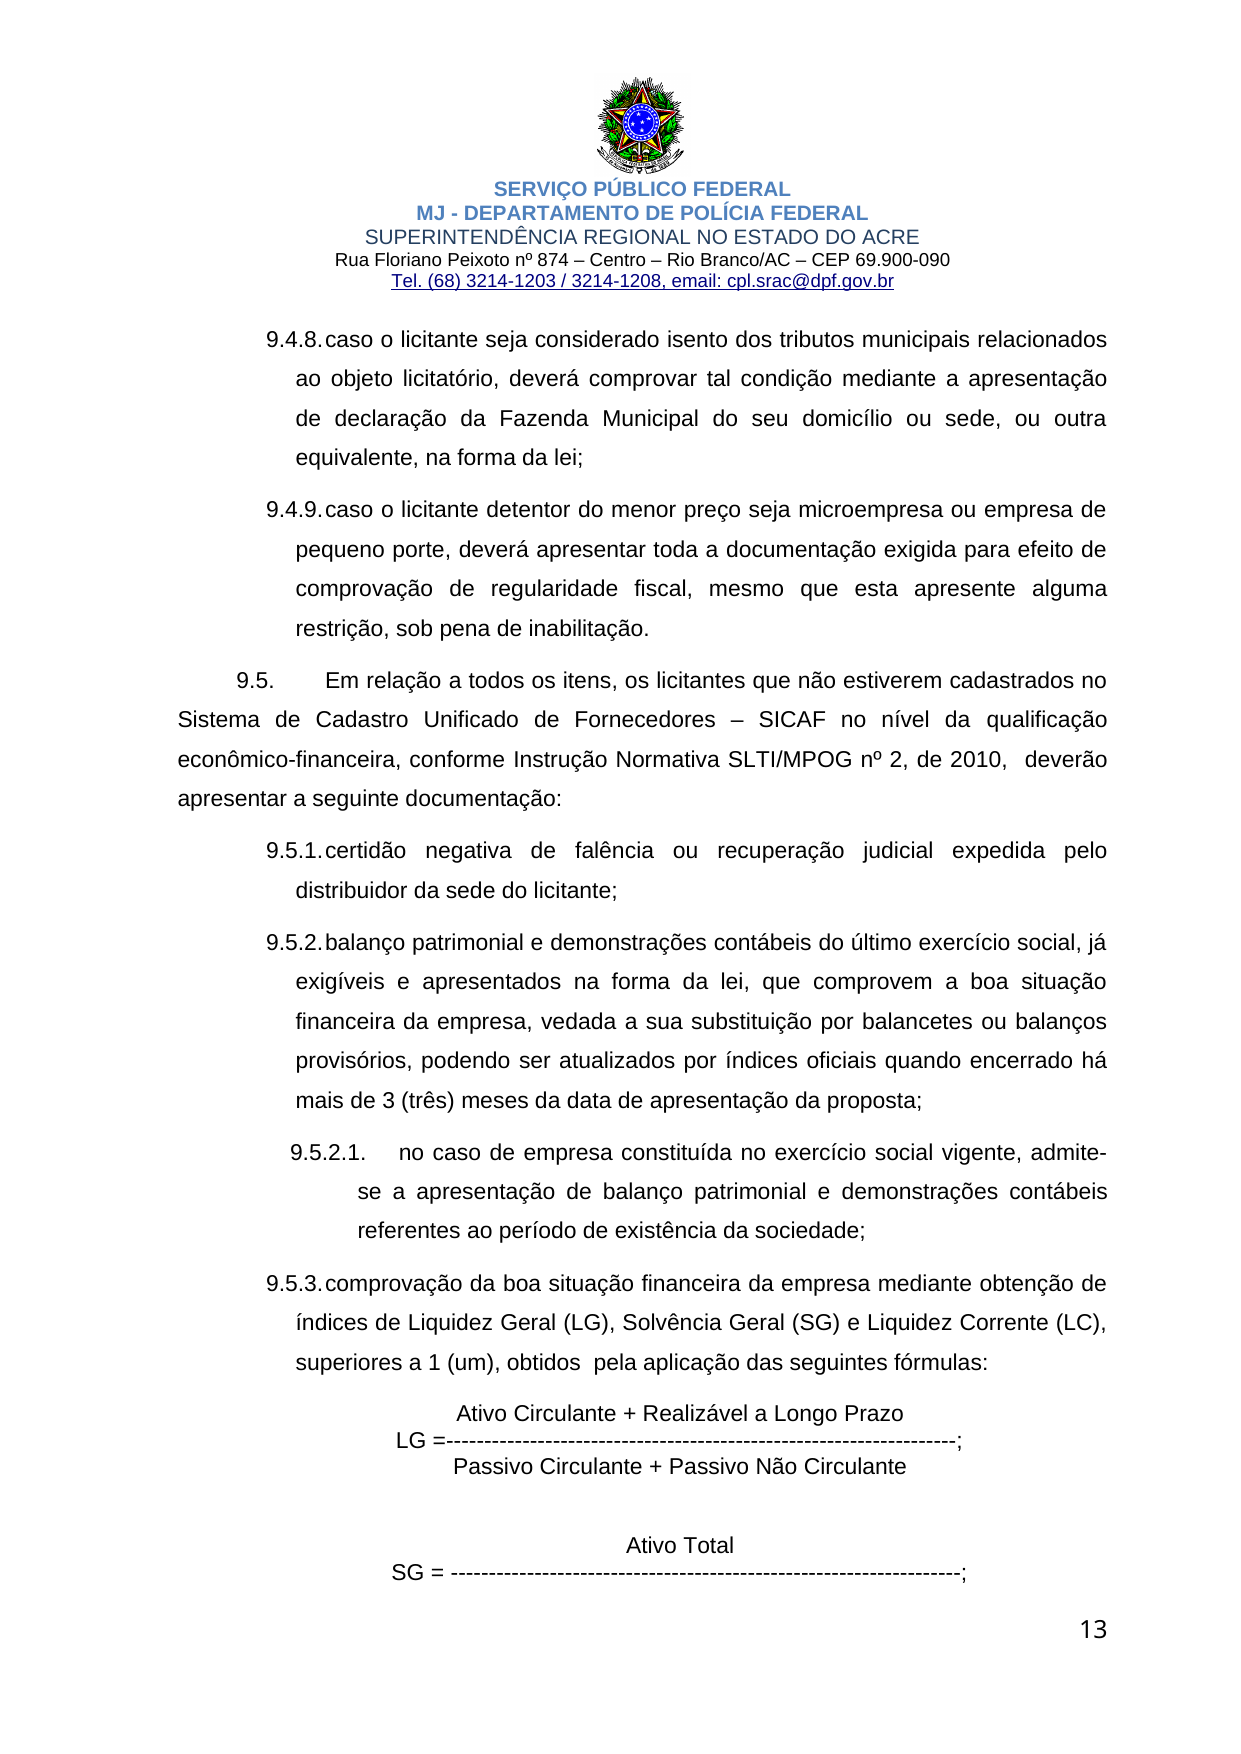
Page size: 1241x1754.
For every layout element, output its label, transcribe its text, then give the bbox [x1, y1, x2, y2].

list balanço patrimonial e demonstrações contábeis do último exercício social, já exigíveis e apresentados na forma da lei, que comprovem a boa situação financeira da empresa, vedada a sua substituição por balancetes ou balanços provisórios, podendo ser atualizados por índices oficiais quando encerrado há mais de 3 (três) meses da data de apresentação da proposta; [266, 929, 1107, 1113]
list no caso de empresa constituída no exercício social vigente, admite-se a apresentação de balanço patrimonial e demonstrações contábeis referentes ao período de existência da sociedade; [290, 1138, 1107, 1244]
text LG =-------------------------------------------------------------------; [252, 1427, 1107, 1453]
list caso o licitante seja considerado isento dos tributos municipais relacionados ao objeto licitatório, deverá comprovar tal condição mediante a apresentação de declaração da Fazenda Municipal do seu domicílio ou sede, ou outra equivalente, na forma da lei; [266, 326, 1107, 471]
list certidão negativa de falência ou recuperação judicial expedida pelo distribuidor da sede do licitante; [266, 837, 1107, 903]
list caso o licitante detentor do menor preço seja microempresa ou empresa de pequeno porte, deverá apresentar toda a documentação exigida para efeito de comprovação de regularidade fiscal, mesmo que esta apresente alguma restrição, sob pena de inabilitação. [266, 496, 1107, 641]
text Ativo Circulante + Realizável a Longo Prazo [252, 1400, 1107, 1427]
list comprovação da boa situação financeira da empresa mediante obtenção de índices de Liquidez Geral (LG), Solvência Geral (SG) e Liquidez Corrente (LC), superiores a 1 (um), obtidos pela aplicação das seguintes fórmulas: [266, 1269, 1107, 1375]
text Ativo Total [252, 1532, 1107, 1558]
text SG = -------------------------------------------------------------------; [252, 1558, 1107, 1585]
text Passivo Circulante + Passivo Não Circulante [252, 1453, 1107, 1479]
list Em relação a todos os itens, os licitantes que não estiverem cadastrados no Sistema de Cadastro Unificado de Fornecedores – SICAF no nível da qualificação econômico-financeira, conforme Instrução Normativa SLTI/MPOG nº 2, de 2010, deverão apresentar a seguinte documentação: [177, 667, 1107, 812]
picture [593, 73, 691, 177]
